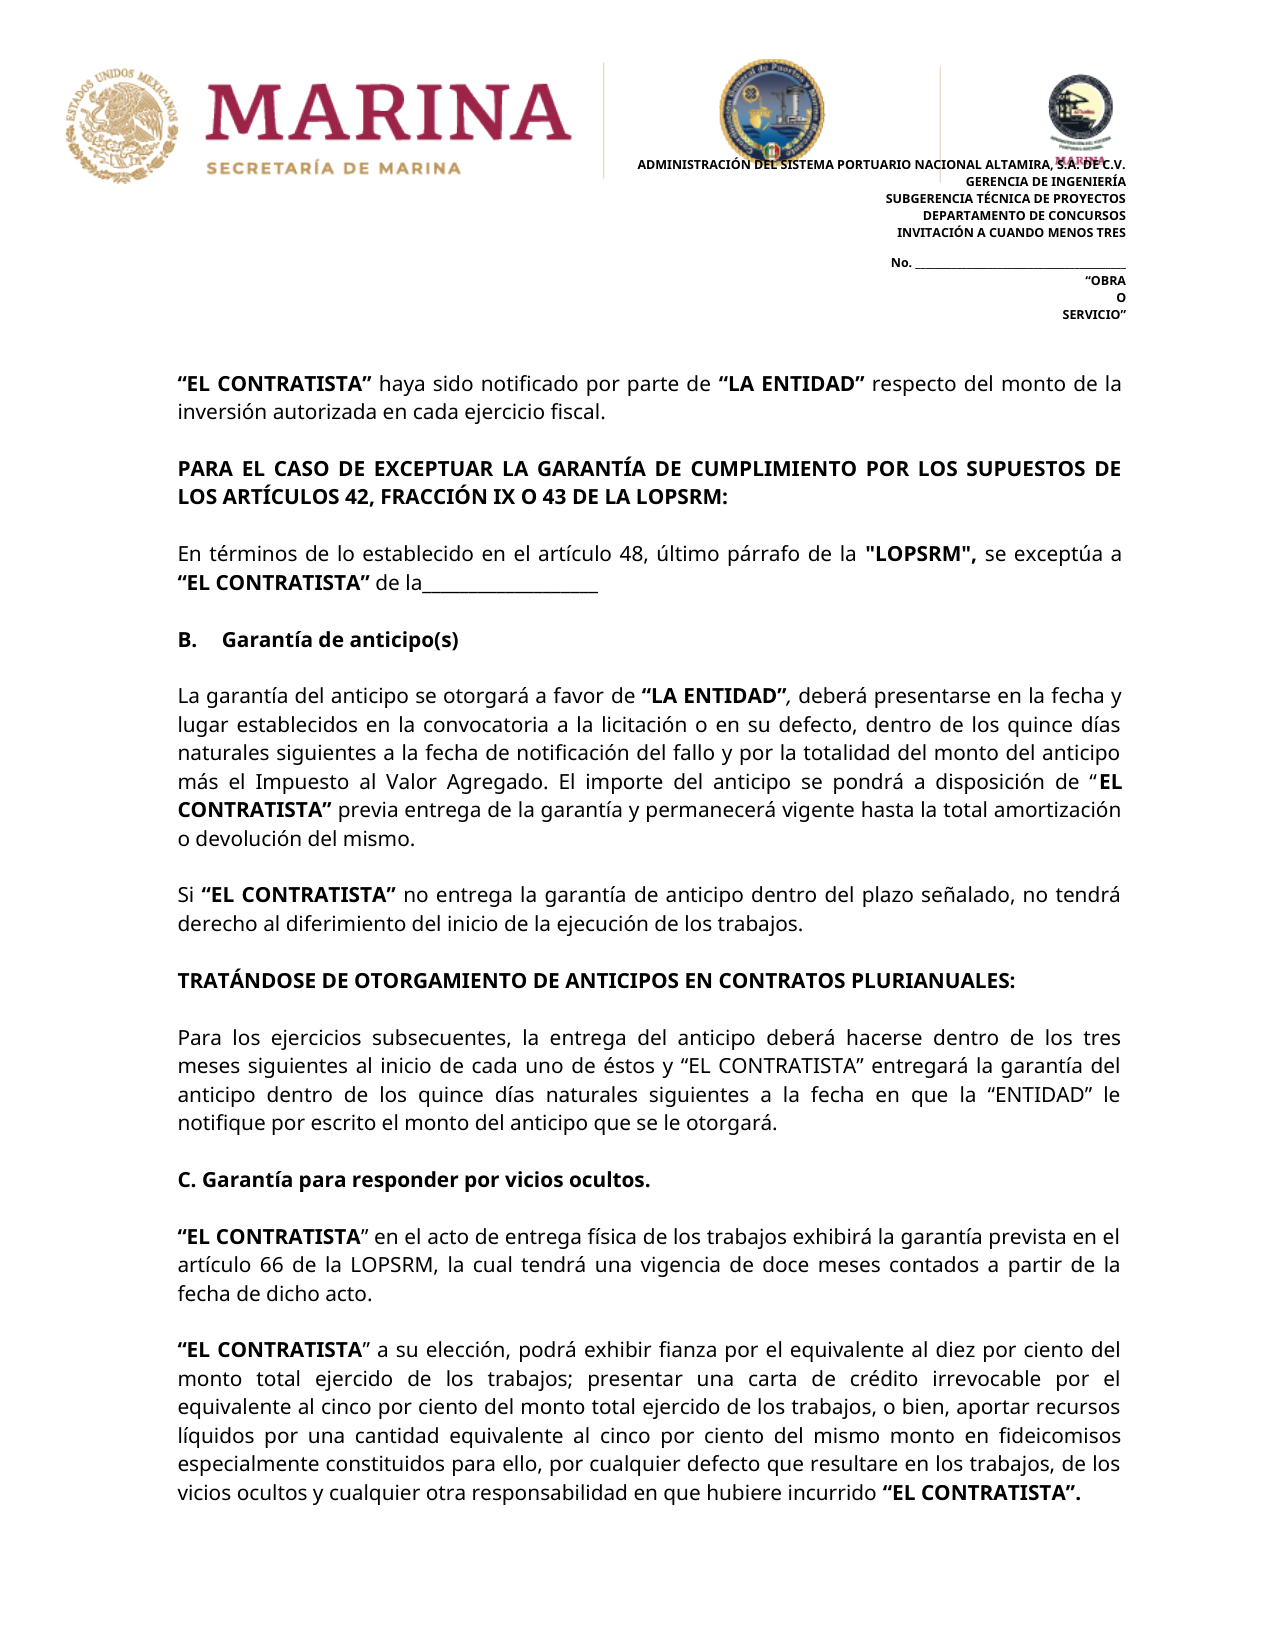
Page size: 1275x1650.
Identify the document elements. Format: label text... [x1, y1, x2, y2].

text C. Garantía para responder por vicios ocultos. [177, 1165, 1122, 1193]
text Si “EL CONTRATISTA” no entrega la garantía de anticipo dentro del plazo señalado, no tendrá derecho al diferimiento del inicio de la ejecución de los trabajos. [177, 881, 1122, 937]
text TRATÁNDOSE DE OTORGAMIENTO DE ANTICIPOS EN CONTRATOS PLURIANUALES: [177, 966, 1122, 994]
picture [65, 59, 1113, 184]
text “EL CONTRATISTA” en el acto de entrega física de los trabajos exhibirá la garantía prevista en el artículo 66 de la LOPSRM, la cual tendrá una vigencia de doce meses contados a partir de la fecha de dicho acto. [177, 1222, 1122, 1307]
text La garantía del anticipo se otorgará a favor de “LA ENTIDAD”, deberá presentarse en la fecha y lugar establecidos en la convocatoria a la licitación o en su defecto, dentro de los quince días naturales siguientes a la fecha de notificación del fallo y por la totalidad del monto del anticipo más el Impuesto al Valor Agregado. El importe del anticipo se pondrá a disposición de “EL CONTRATISTA” previa entrega de la garantía y permanecerá vigente hasta la total amortización o devolución del mismo. [177, 682, 1122, 852]
list Garantía de anticipo(s) [177, 625, 1122, 653]
text PARA EL CASO DE EXCEPTUAR LA GARANTÍA DE CUMPLIMIENTO POR LOS SUPUESTOS DE LOS ARTÍCULOS 42, FRACCIÓN IX O 43 DE LA LOPSRM: [177, 454, 1122, 511]
text “EL CONTRATISTA” a su elección, podrá exhibir fianza por el equivalente al diez por ciento del monto total ejercido de los trabajos; presentar una carta de crédito irrevocable por el equivalente al cinco por ciento del monto total ejercido de los trabajos, o bien, aportar recursos líquidos por una cantidad equivalente al cinco por ciento del mismo monto en fideicomisos especialmente constituidos para ello, por cualquier defecto que resultare en los trabajos, de los vicios ocultos y cualquier otra responsabilidad en que hubiere incurrido “EL CONTRATISTA”. [177, 1336, 1122, 1506]
text Para los ejercicios subsecuentes, la entrega del anticipo deberá hacerse dentro de los tres meses siguientes al inicio de cada uno de éstos y “EL CONTRATISTA” entregará la garantía del anticipo dentro de los quince días naturales siguientes a la fecha en que la “ENTIDAD” le notifique por escrito el monto del anticipo que se le otorgará. [177, 1023, 1122, 1137]
text En términos de lo establecido en el artículo 48, último párrafo de la "LOPSRM", se exceptúa a “EL CONTRATISTA” de la___________________ [177, 539, 1122, 596]
